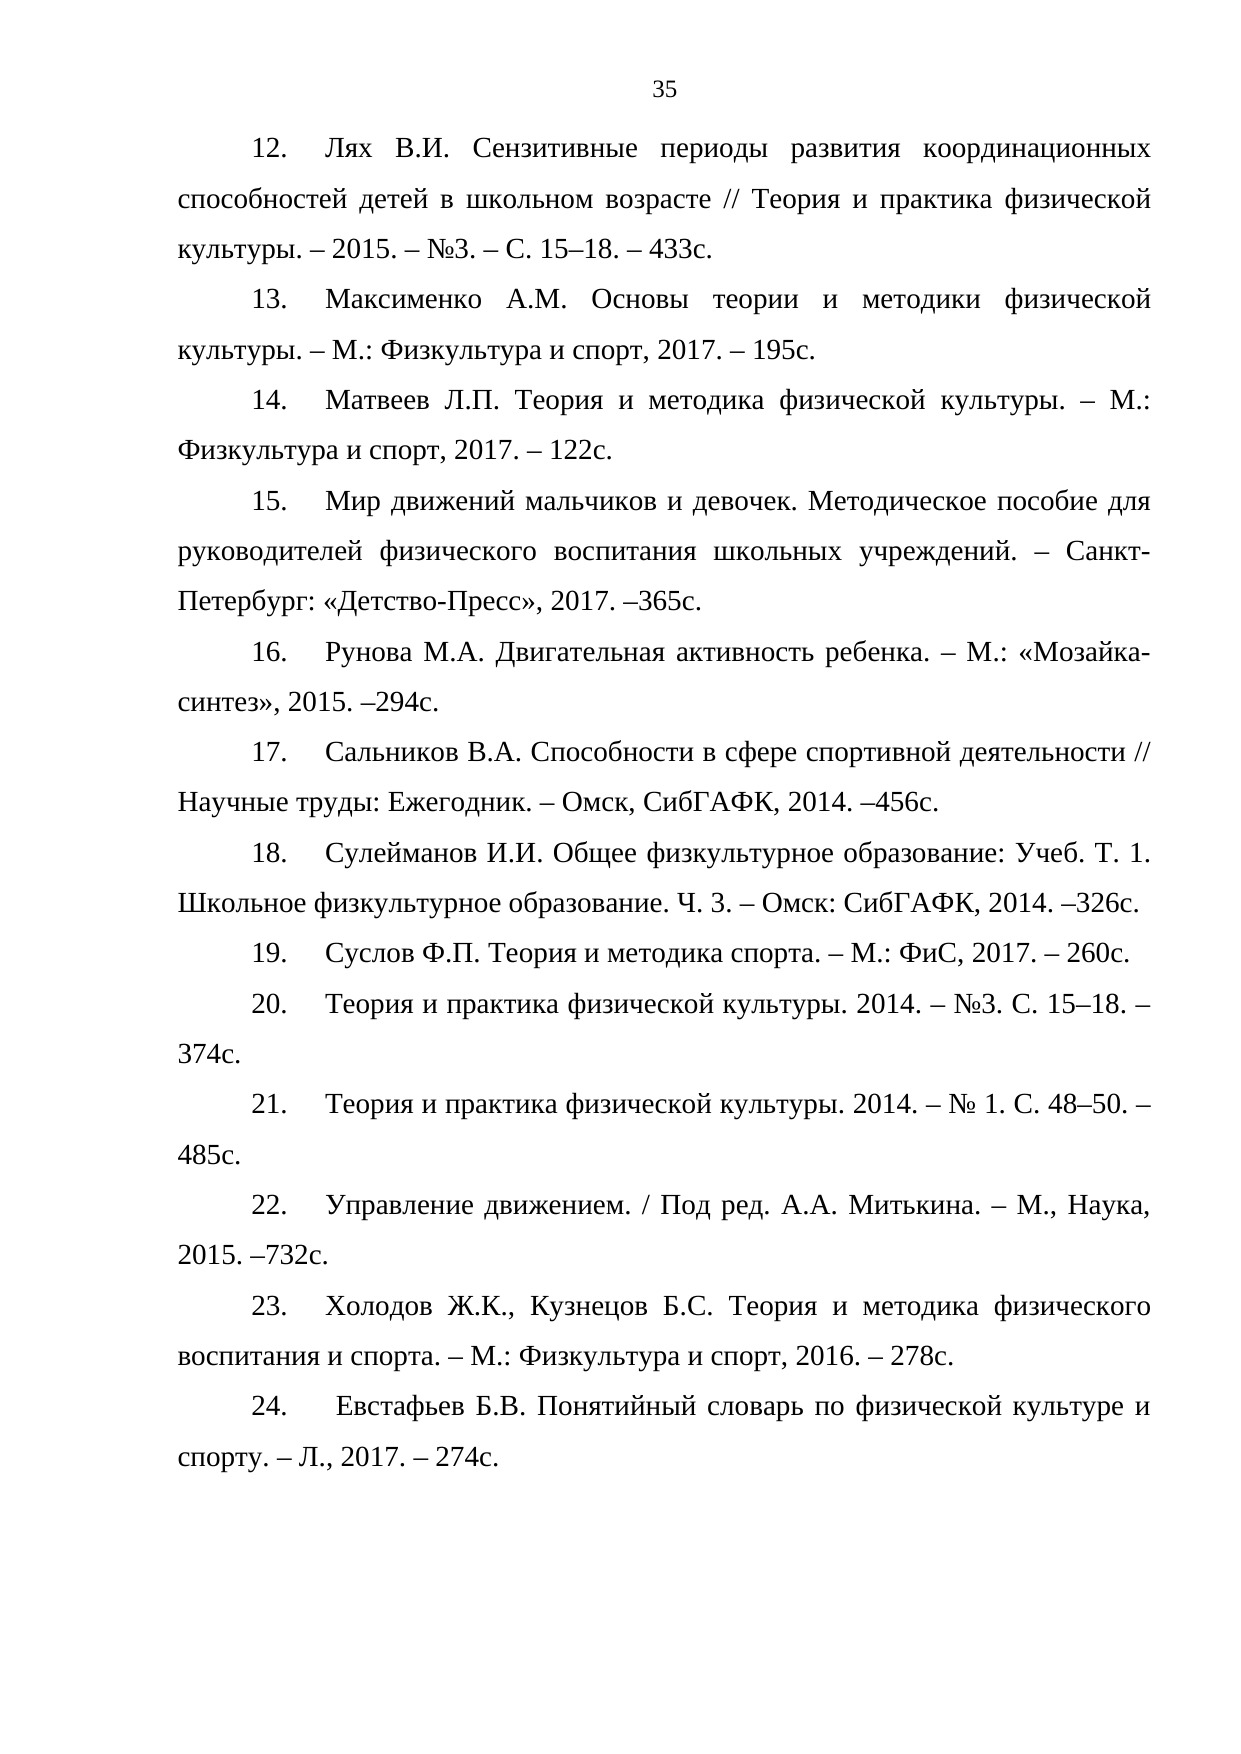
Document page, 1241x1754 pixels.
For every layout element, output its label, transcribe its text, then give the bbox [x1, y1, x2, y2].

list Максименко A.M. Основы теории и методики физической культуры. – М.: Физкультура и спорт, 2017. – 195с. [177, 281, 1152, 365]
list Холодов Ж.К., Кузнецов Б.С. Теория и методика физического воспитания и спорта. – М.: Физкультура и спорт, 2016. – 278с. [177, 1288, 1152, 1372]
list Теория и практика физической культуры. 2014. – № 1. С. 48–50. –485с. [177, 1086, 1152, 1170]
list Теория и практика физической культуры. 2014. – №3. С. 15–18. –374с. [177, 986, 1152, 1070]
list Сальников В.А. Способности в сфере спортивной деятельности // Научные труды: Ежегодник. – Омск, СибГАФК, 2014. –456с. [177, 734, 1152, 818]
list Сулейманов И.И. Общее физкультурное образование: Учеб. Т. 1. Школьное физкультурное образование. Ч. 3. – Омск: СибГАФК, 2014. –326с. [177, 835, 1152, 919]
list Евстафьев Б.В. Понятийный словарь по физической культуре и спорту. – Л., 2017. – 274с. [177, 1388, 1152, 1472]
list Матвеев Л.П. Теория и методика физической культуры. – М.: Физкультура и спорт, 2017. – 122с. [177, 382, 1152, 466]
list Рунова М.А. Двигательная активность ребенка. – М.: «Мозайка-синтез», 2015. –294с. [177, 634, 1152, 717]
list Мир движений мальчиков и девочек. Методическое пособие для руководителей физического воспитания школьных учреждений. – Санкт-Петербург: «Детство-Пресс», 2017. –365с. [177, 483, 1152, 617]
list Суслов Ф.П. Теория и методика спорта. – М.: ФиС, 2017. – 260с. [177, 936, 1152, 969]
list Лях В.И. Сензитивные периоды развития координационных способностей детей в школьном возрасте // Теория и практика физической культуры. – 2015. – №3. – С. 15–18. – 433с. [177, 131, 1152, 265]
list Управление движением. / Под ред. А.А. Митькина. – М., Наука, 2015. –732с. [177, 1187, 1152, 1271]
